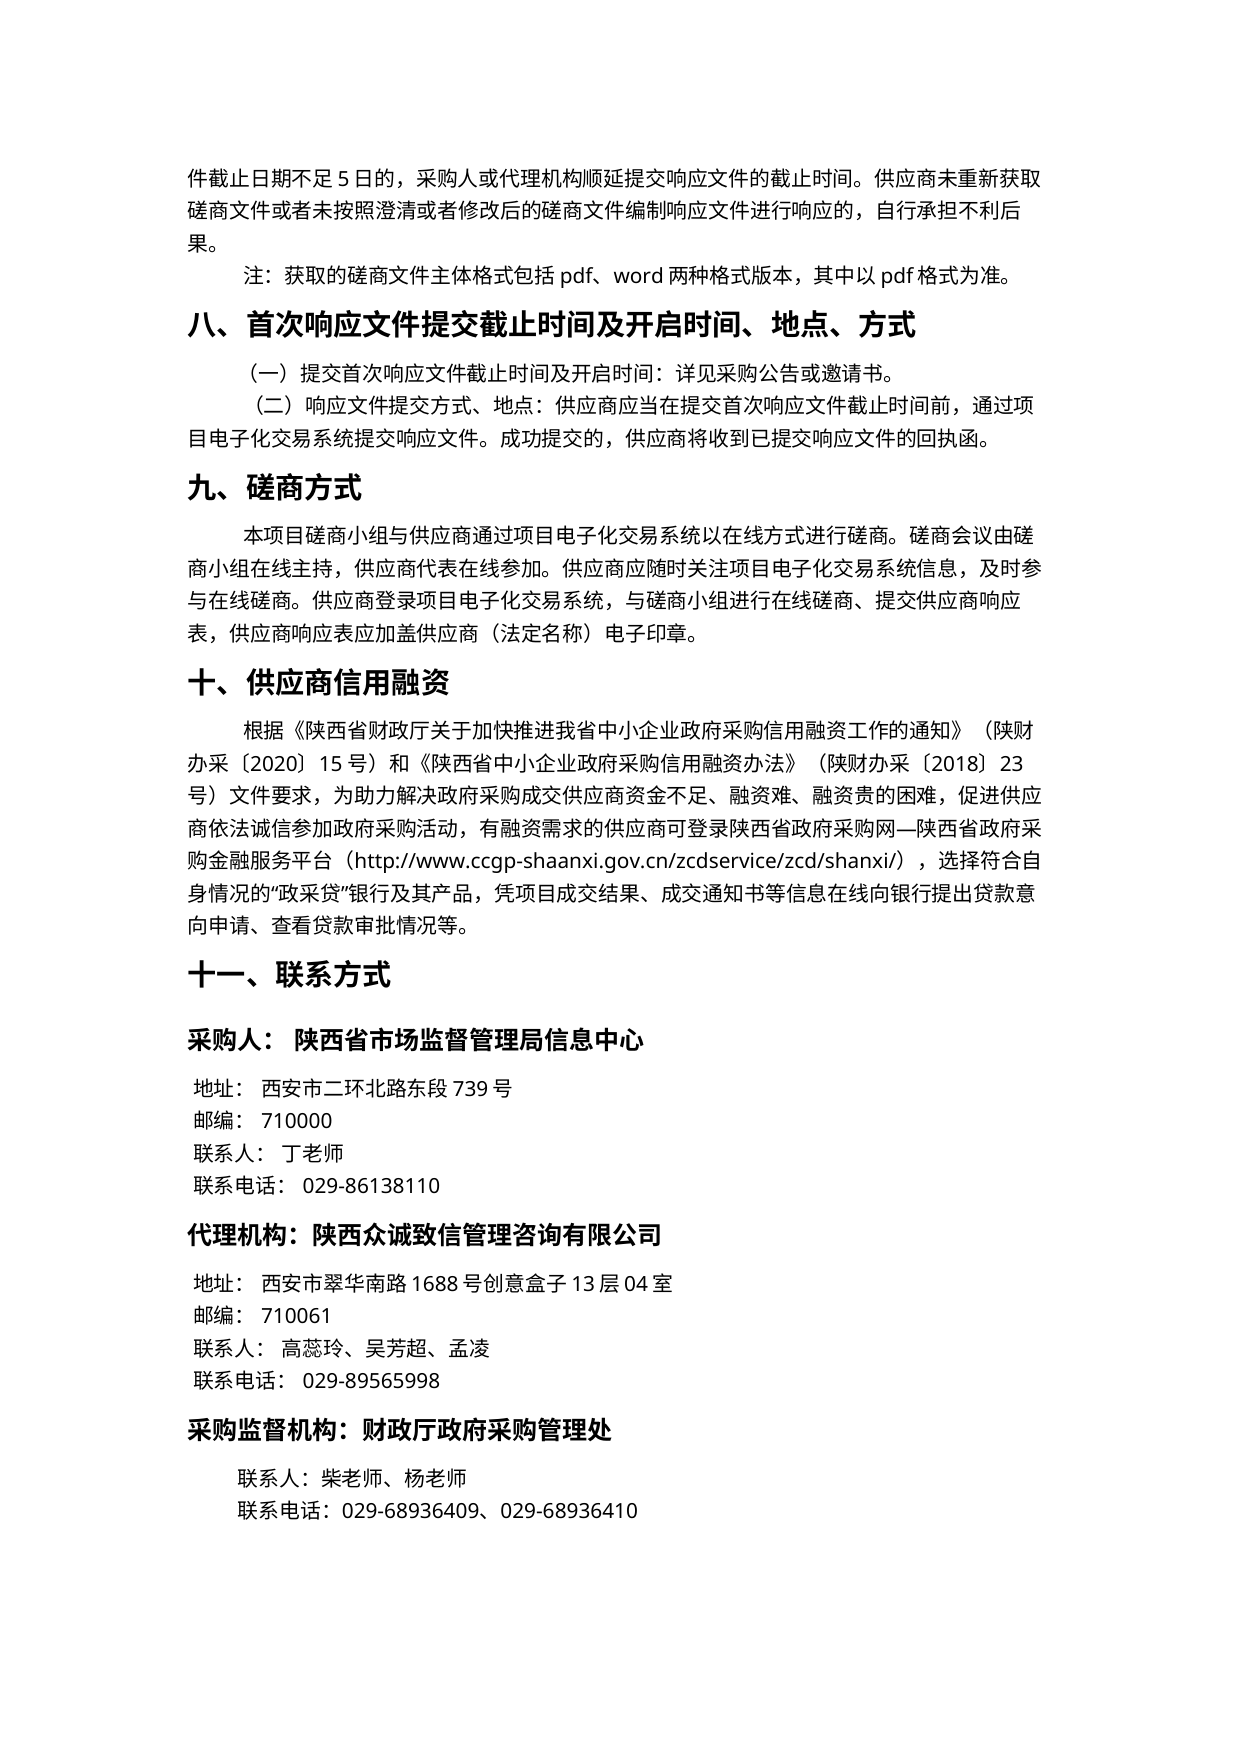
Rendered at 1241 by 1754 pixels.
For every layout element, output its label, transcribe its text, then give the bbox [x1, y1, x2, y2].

text 地址： 西安市翠华南路1688号创意盒子13层04室 [187, 1267, 1053, 1299]
text 联系人：柴老师、杨老师 [187, 1462, 1053, 1494]
text 本项目磋商小组与供应商通过项目电子化交易系统以在线方式进行磋商。磋商会议由磋商小组在线主持，供应商代表在线参加。供应商应随时关注项目电子化交易系统信息，及时参与在线磋商。供应商登录项目电子化交易系统，与磋商小组进行在线磋商、提交供应商响应表，供应商响应表应加盖供应商（法定名称）电子印章。 [187, 519, 1053, 649]
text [187, 162, 1053, 259]
text 八、首次响应文件提交截止时间及开启时间、地点、方式 [187, 292, 1053, 357]
text （二）响应文件提交方式、地点：供应商应当在提交首次响应文件截止时间前，通过项目电子化交易系统提交响应文件。成功提交的，供应商将收到已提交响应文件的回执函。 [187, 389, 1053, 454]
text 根据《陕西省财政厅关于加快推进我省中小企业政府采购信用融资工作的通知》（陕财办采〔2020〕15 号）和《陕西省中小企业政府采购信用融资办法》（陕财办采〔2018〕23 号）文件要求，为助力解决政府采购成交供应商资金不足、融资难、融资贵的困难，促进供应商依法诚信参加政府采购活动，有融资需求的供应商可登录陕西省政府采购网—陕西省政府采购金融服务平台（http://www.ccgp-shaanxi.gov.cn/zcdservice/zcd/shanxi/），选择符合自身情况的“政采贷”银行及其产品，凭项目成交结果、成交通知书等信息在线向银行提出贷款意向申请、查看贷款审批情况等。 [187, 714, 1053, 942]
text 邮编： 710000 [187, 1104, 1053, 1137]
text 十一、联系方式 [187, 942, 1053, 1007]
text 代理机构：陕西众诚致信管理咨询有限公司 [187, 1202, 1053, 1267]
text 采购监督机构：财政厅政府采购管理处 [187, 1397, 1053, 1462]
text 联系电话： 029-89565998 [187, 1364, 1053, 1397]
text 地址： 西安市二环北路东段739号 [187, 1072, 1053, 1104]
text 联系人： 丁老师 [187, 1137, 1053, 1169]
text （一）提交首次响应文件截止时间及开启时间：详见采购公告或邀请书。 [187, 357, 1053, 389]
text 十、供应商信用融资 [187, 649, 1053, 714]
text 注：获取的磋商文件主体格式包括pdf、word两种格式版本，其中以pdf格式为准。 [187, 259, 1053, 292]
text 采购人： 陕西省市场监督管理局信息中心 [187, 1007, 1053, 1072]
text 九、磋商方式 [187, 454, 1053, 519]
text 联系人： 高蕊玲、吴芳超、孟凌 [187, 1332, 1053, 1364]
text 联系电话： 029-86138110 [187, 1169, 1053, 1202]
text 邮编： 710061 [187, 1299, 1053, 1332]
text 联系电话：029-68936409、029-68936410 [187, 1494, 1053, 1527]
